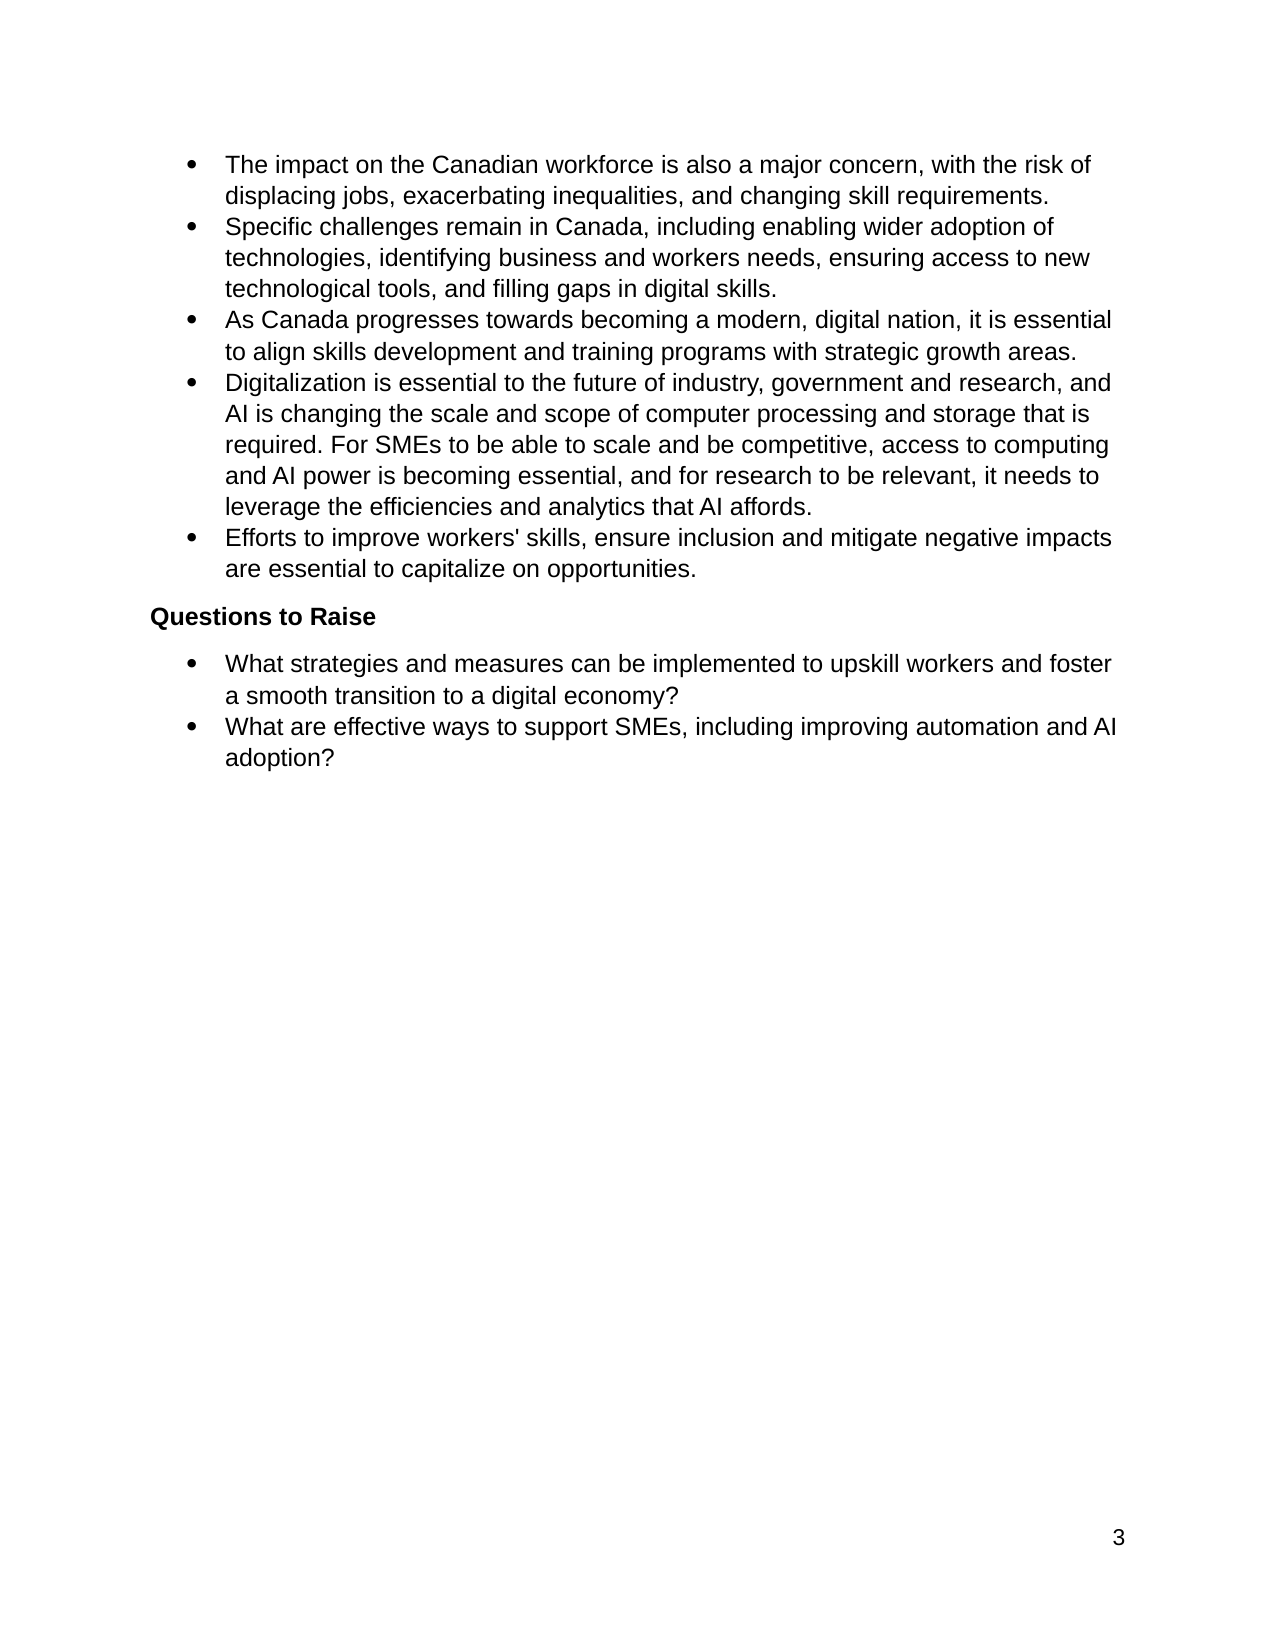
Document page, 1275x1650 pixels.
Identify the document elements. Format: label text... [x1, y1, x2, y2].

list Specific challenges remain in Canada, including enabling wider adoption of technologies, identifying business and workers needs, ensuring access to new technological tools, and filling gaps in digital skills. [187, 212, 1125, 303]
list As Canada progresses towards becoming a modern, digital nation, it is essential to align skills development and training programs with strategic growth areas. [187, 305, 1125, 365]
list What are effective ways to support SMEs, including improving automation and AI adoption? [187, 712, 1125, 772]
list What strategies and measures can be implemented to upskill workers and foster a smooth transition to a digital economy? [187, 649, 1125, 709]
list The impact on the Canadian workforce is also a major concern, with the risk of displacing jobs, exacerbating inequalities, and changing skill requirements. [187, 150, 1125, 210]
list Efforts to improve workers' skills, ensure inclusion and mitigate negative impacts are essential to capitalize on opportunities. [187, 523, 1125, 583]
list Digitalization is essential to the future of industry, government and research, and AI is changing the scale and scope of computer processing and storage that is required. For SMEs to be able to scale and be competitive, access to computing and AI power is becoming essential, and for research to be relevant, it needs to leverage the efficiencies and analytics that AI affords. [187, 368, 1125, 521]
text Questions to Raise [150, 602, 1125, 631]
